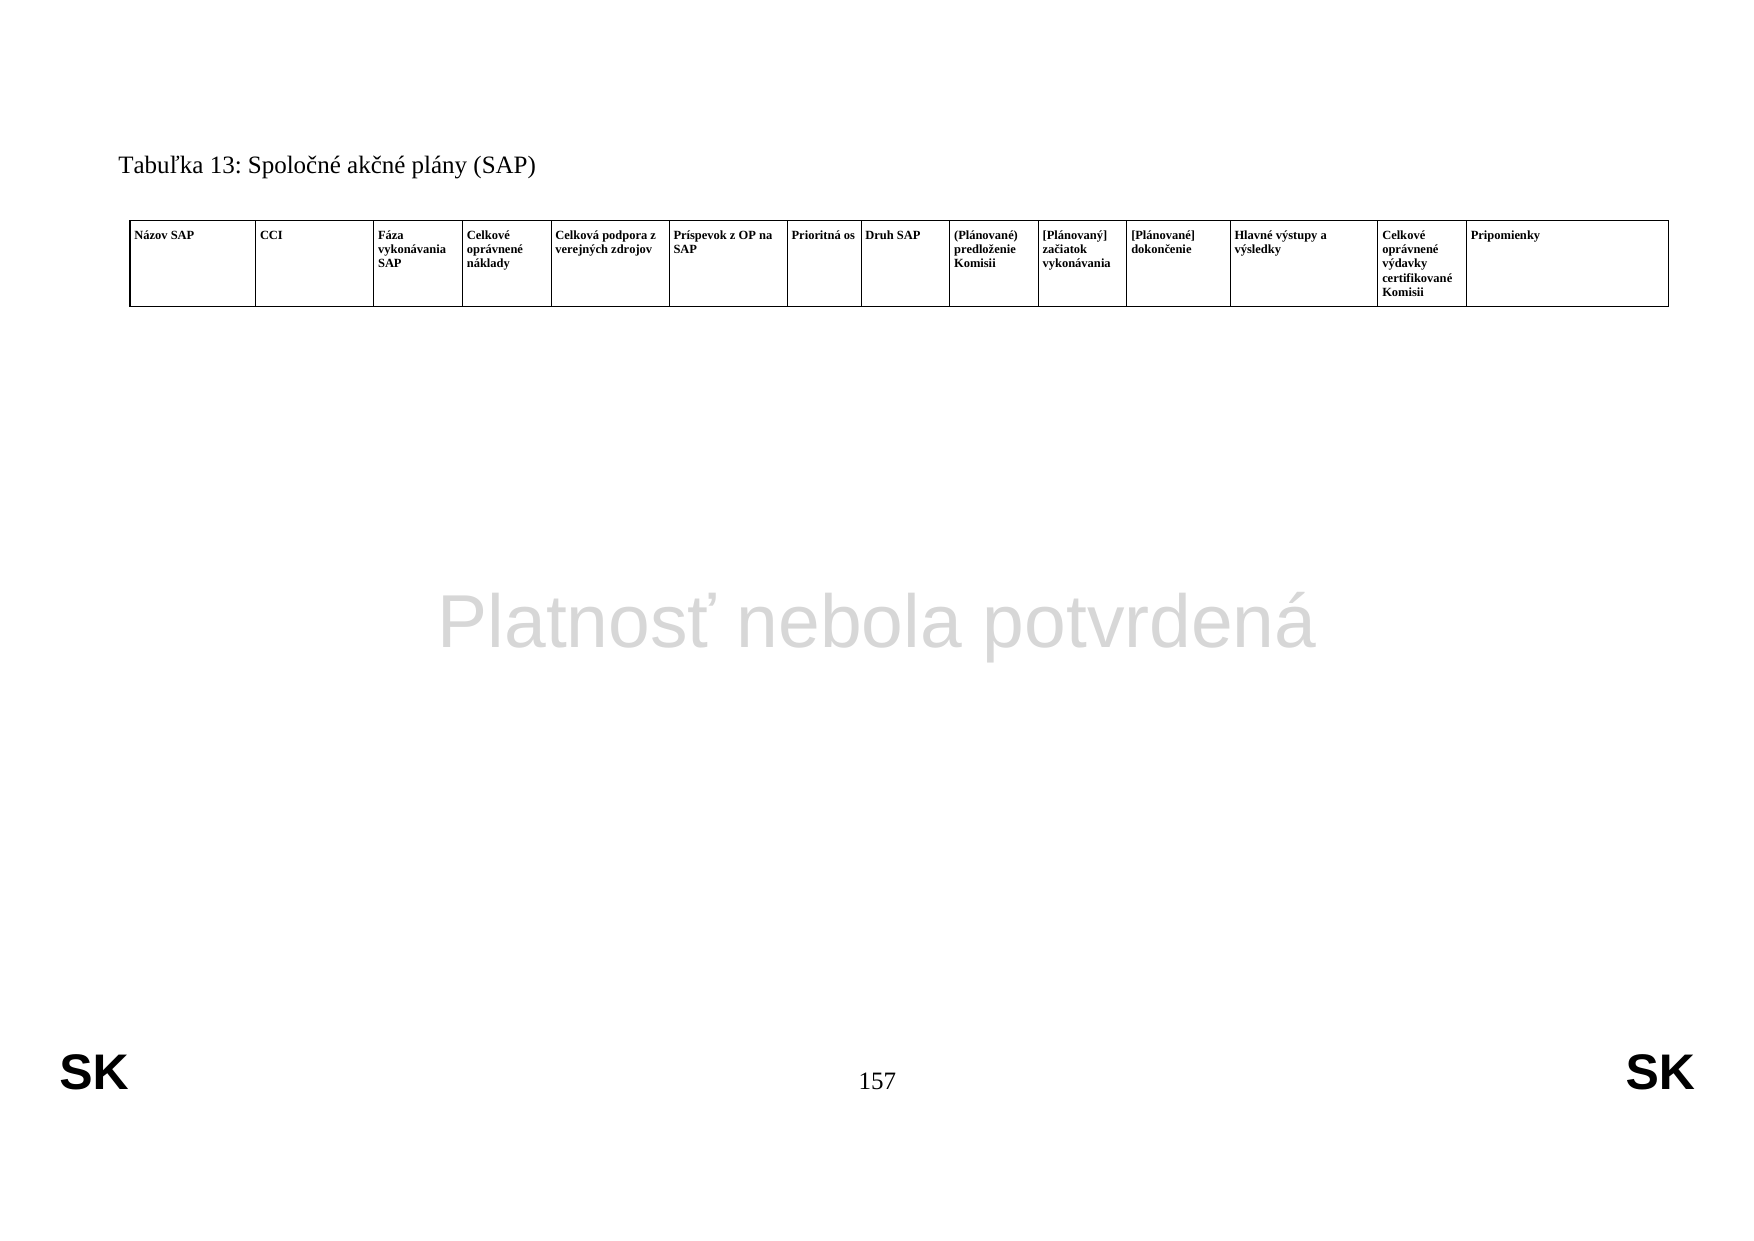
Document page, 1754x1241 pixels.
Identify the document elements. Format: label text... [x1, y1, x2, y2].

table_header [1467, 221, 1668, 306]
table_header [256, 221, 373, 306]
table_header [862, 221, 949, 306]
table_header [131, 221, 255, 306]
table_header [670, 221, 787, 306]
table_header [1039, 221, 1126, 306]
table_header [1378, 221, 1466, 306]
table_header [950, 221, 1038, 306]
text Tabuľka 13: Spoločné akčné plány (SAP) [118, 150, 1701, 179]
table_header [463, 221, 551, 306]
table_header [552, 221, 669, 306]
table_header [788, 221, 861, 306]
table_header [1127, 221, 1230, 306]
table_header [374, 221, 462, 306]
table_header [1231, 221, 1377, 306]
